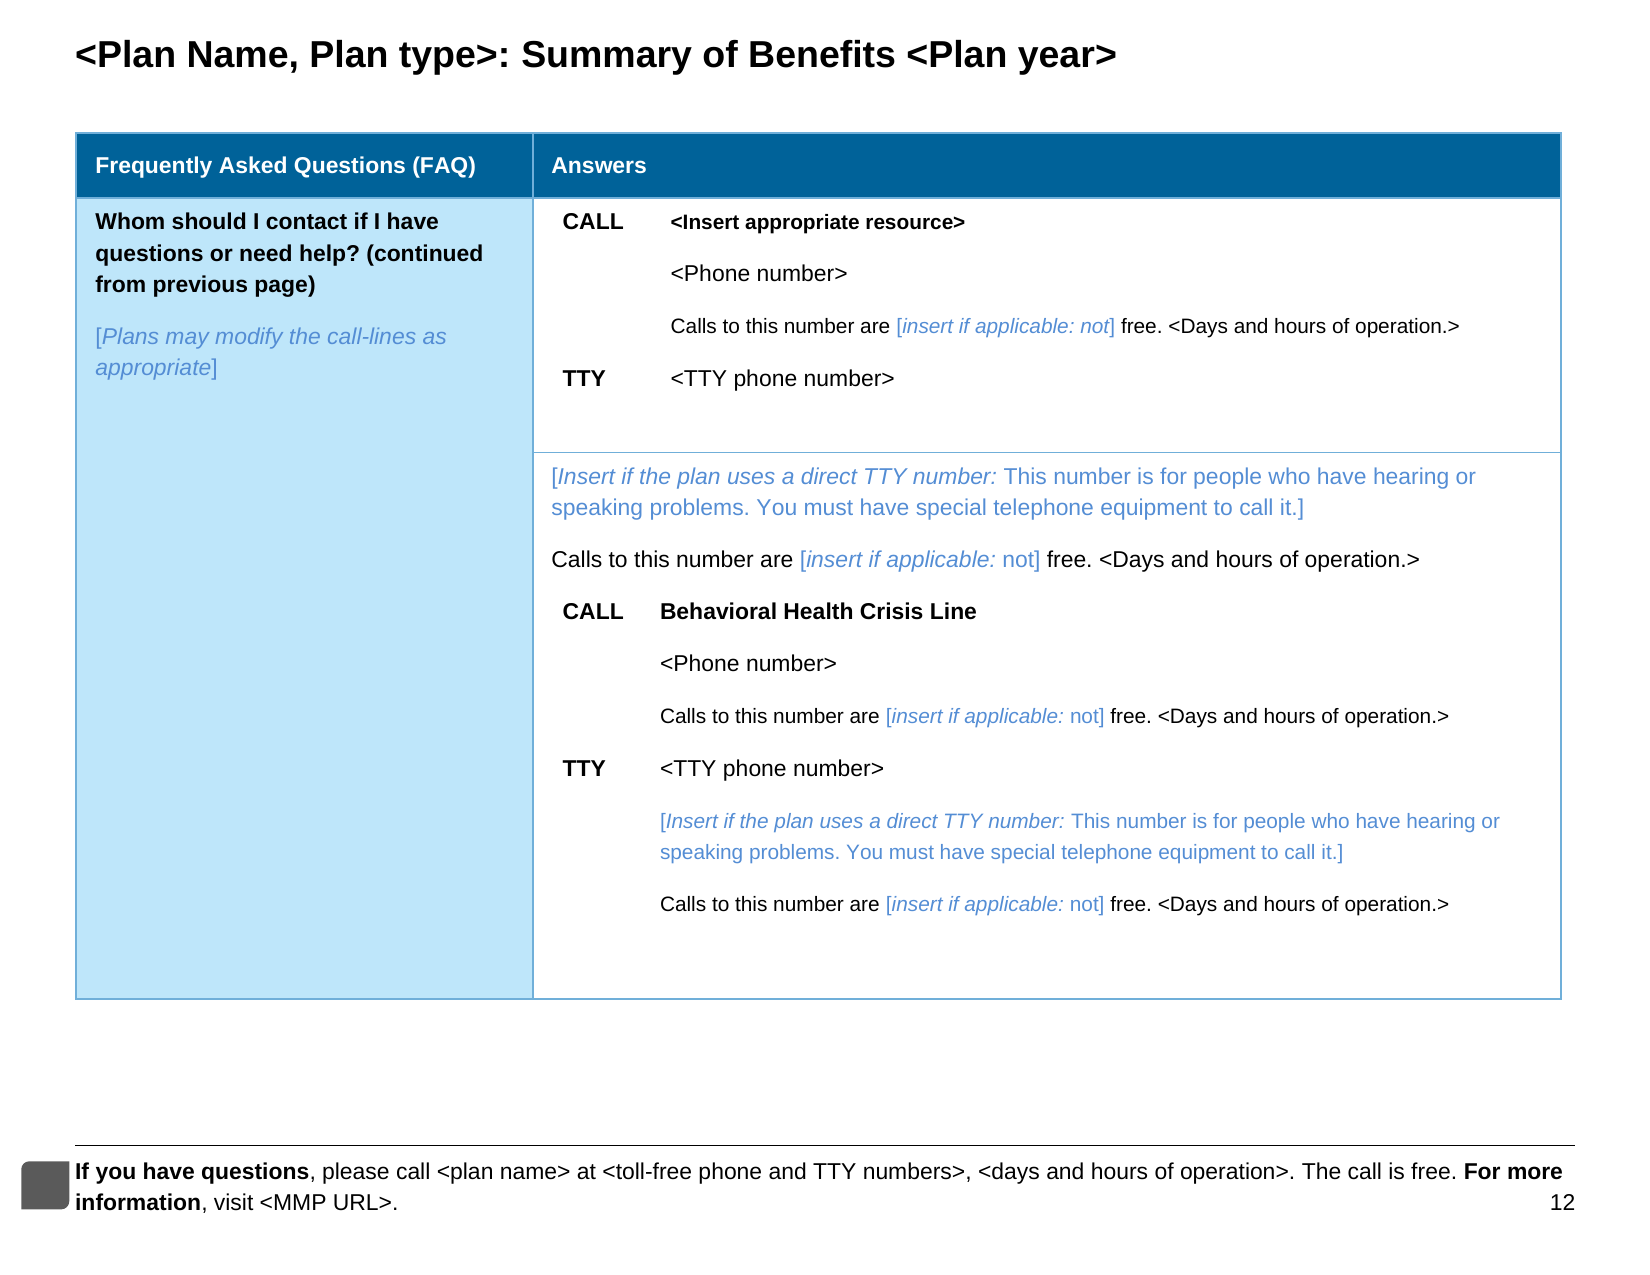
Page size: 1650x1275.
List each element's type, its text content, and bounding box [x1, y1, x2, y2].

table_cell [534, 199, 1560, 452]
table_header Frequently Asked Questions (FAQ) [77, 134, 532, 197]
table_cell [77, 199, 532, 998]
table_header Answers [534, 134, 1560, 197]
table_cell [Insert if the plan uses a direct TTY number: This number is for people who have hearing or speaking problems. You must have special telephone equipment to call it.] Calls to this number are [insert if applicable: not] free. <Days and hours of operation.> [534, 453, 1560, 998]
